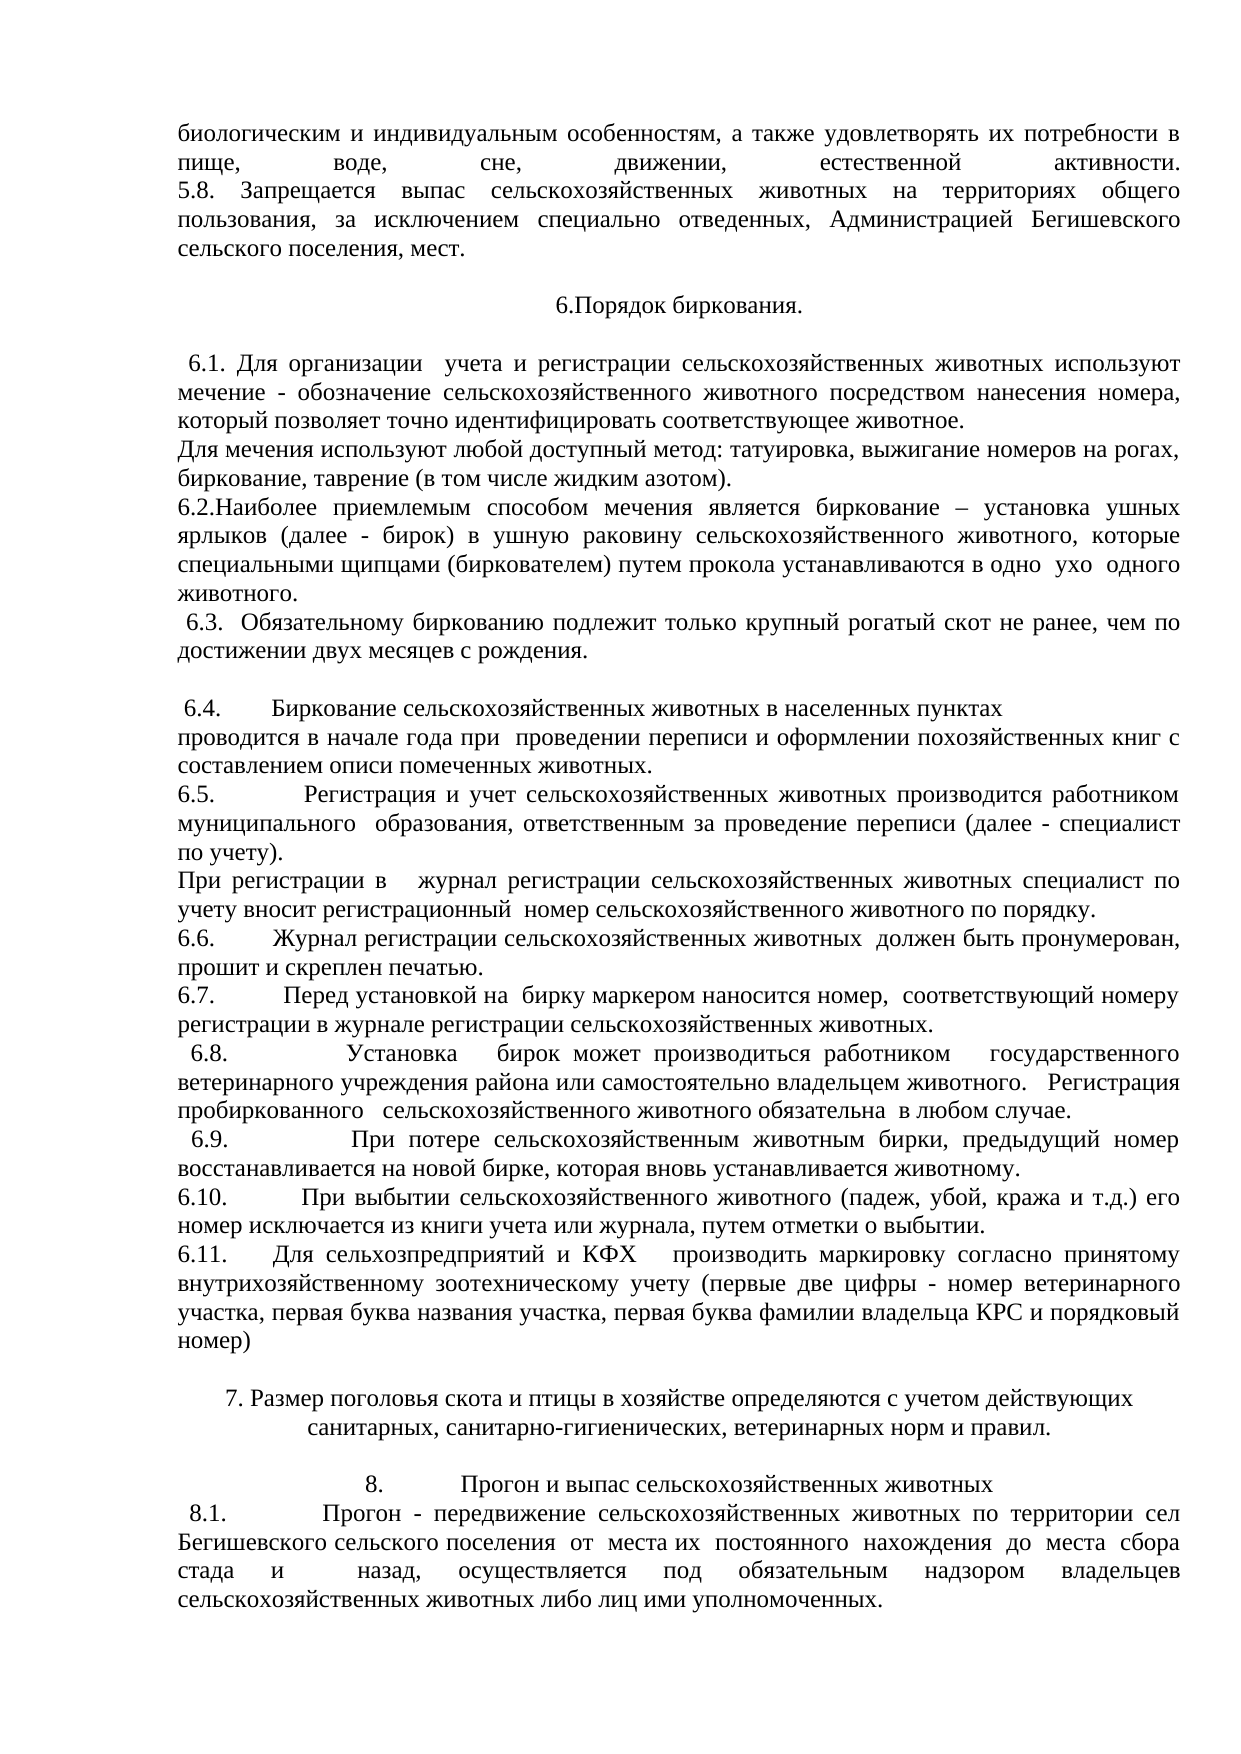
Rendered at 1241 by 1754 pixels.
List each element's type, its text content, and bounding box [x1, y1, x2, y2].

text 6.6. Журнал регистрации сельскохозяйственных животных должен быть пронумерован, прошит и скреплен печатью. [177, 923, 1181, 981]
text 6.Порядок биркования. [177, 291, 1181, 319]
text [177, 118, 1181, 262]
text Для мечения используют любой доступный метод: татуировка, выжигание номеров на рогах, биркование, таврение (в том числе жидким азотом). [177, 434, 1181, 492]
text 6.3. Обязательному биркованию подлежит только крупный рогатый скот не ранее, чем по достижении двух месяцев с рождения. [177, 607, 1181, 664]
text 6.4. Биркование сельскохозяйственных животных в населенных пунктах [177, 693, 1181, 722]
text 6.1. Для организации учета и регистрации сельскохозяйственных животных используют мечение - обозначение сельскохозяйственного животного посредством нанесения номера, который позволяет точно идентифицировать соответствующее животное. [177, 348, 1181, 434]
text 6.8. Установка бирок может производиться работником государственного ветеринарного учреждения района или самостоятельно владельцем животного. Регистрация пробиркованного сельскохозяйственного животного обязательна в любом случае. [177, 1038, 1181, 1124]
text проводится в начале года при проведении переписи и оформлении похозяйственных книг с составлением описи помеченных животных. [177, 722, 1181, 779]
text 6.10. При выбытии сельскохозяйственного животного (падеж, убой, кража и т.д.) его номер исключается из книги учета или журнала, путем отметки о выбытии. [177, 1182, 1181, 1239]
text 8. Прогон и выпас сельскохозяйственных животных [177, 1469, 1181, 1498]
text 8.1. Прогон - передвижение сельскохозяйственных животных по территории сел Бегишевского сельского поселения от места их постоянного нахождения до места сбора стада и назад, осуществляется под обязательным надзором владельцев сельскохозяйственных животных либо лиц ими уполномоченных. [177, 1498, 1181, 1613]
text 6.11. Для сельхозпредприятий и КФХ производить маркировку согласно принятому внутрихозяйственному зоотехническому учету (первые две цифры - номер ветеринарного участка, первая буква названия участка, первая буква фамилии владельца КРС и порядковый номер) [177, 1239, 1181, 1354]
text При регистрации в журнал регистрации сельскохозяйственных животных специалист по учету вносит регистрационный номер сельскохозяйственного животного по порядку. [177, 866, 1181, 923]
text 6.9. При потере сельскохозяйственным животным бирки, предыдущий номер восстанавливается на новой бирке, которая вновь устанавливается животному. [177, 1124, 1181, 1182]
text 6.7. Перед установкой на бирку маркером наносится номер, соответствующий номеру регистрации в журнале регистрации сельскохозяйственных животных. [177, 981, 1181, 1038]
text 7. Размер поголовья скота и птицы в хозяйстве определяются с учетом действующих санитарных, санитарно-гигиенических, ветеринарных норм и правил. [177, 1383, 1181, 1441]
text 6.2.Наиболее приемлемым способом мечения является биркование – установка ушных ярлыков (далее - бирок) в ушную раковину сельскохозяйственного животного, которые специальными щипцами (биркователем) путем прокола устанавливаются в одно ухо одного животного. [177, 492, 1181, 607]
text 6.5. Регистрация и учет сельскохозяйственных животных производится работником муниципального образования, ответственным за проведение переписи (далее - специалист по учету). [177, 779, 1181, 866]
